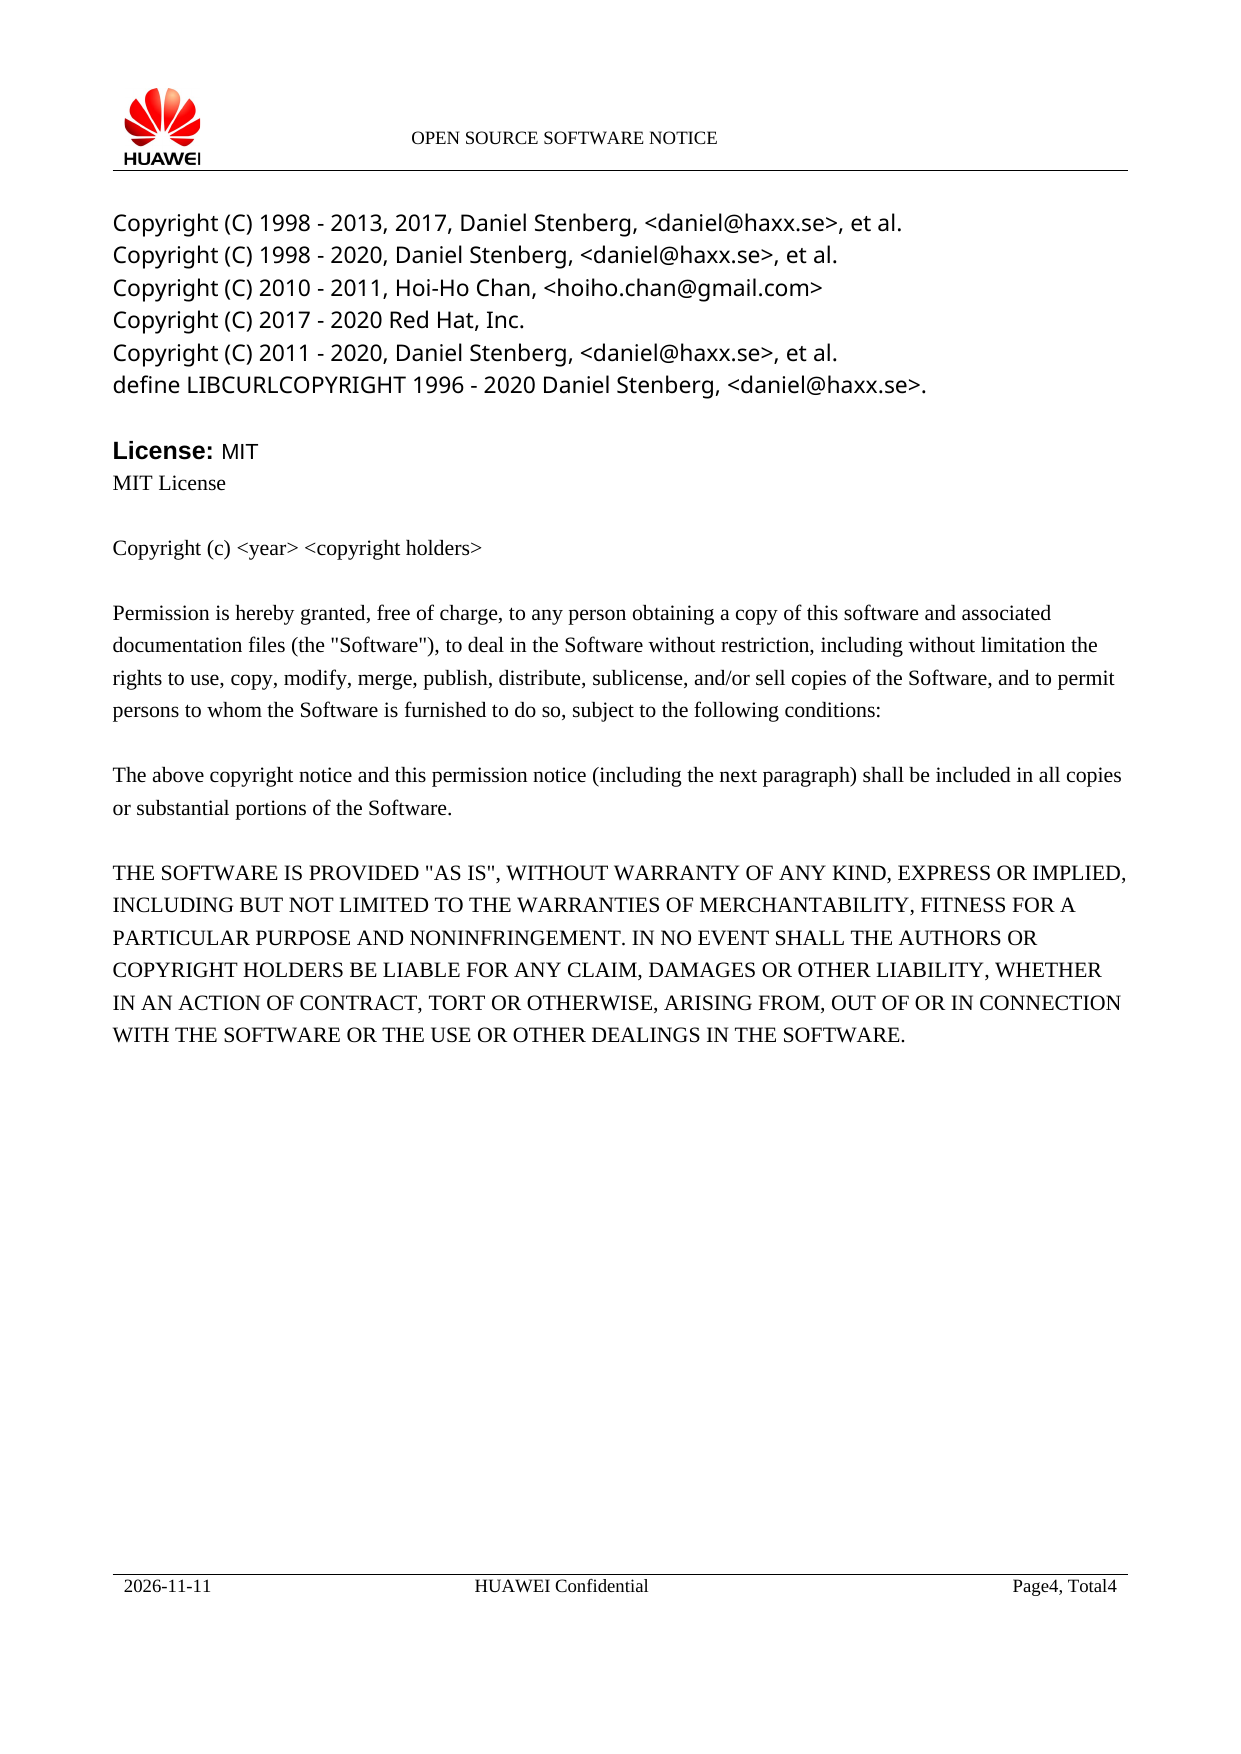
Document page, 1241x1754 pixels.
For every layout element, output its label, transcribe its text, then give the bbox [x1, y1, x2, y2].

text License: MIT [112, 434, 1128, 466]
text MIT License Copyright (c) <year> <copyright holders> Permission is hereby granted, free of charge, to any person obtaining a copy of this software and associated documentation files (the "Software"), to deal in the Software without restriction, including without limitation the rights to use, copy, modify, merge, publish, distribute, sublicense, and/or sell copies of the Software, and to permit persons to whom the Software is furnished to do so, subject to the following conditions: The above copyright notice and this permission notice (including the next paragraph) shall be included in all copies or substantial portions of the Software. THE SOFTWARE IS PROVIDED "AS IS", WITHOUT WARRANTY OF ANY KIND, EXPRESS OR IMPLIED, INCLUDING BUT NOT LIMITED TO THE WARRANTIES OF MERCHANTABILITY, FITNESS FOR A PARTICULAR PURPOSE AND NONINFRINGEMENT. IN NO EVENT SHALL THE AUTHORS OR COPYRIGHT HOLDERS BE LIABLE FOR ANY CLAIM, DAMAGES OR OTHER LIABILITY, WHETHER IN AN ACTION OF CONTRACT, TORT OR OTHERWISE, ARISING FROM, OUT OF OR IN CONNECTION WITH THE SOFTWARE OR THE USE OR OTHER DEALINGS IN THE SOFTWARE. [112, 466, 1128, 1051]
picture [124, 88, 201, 165]
